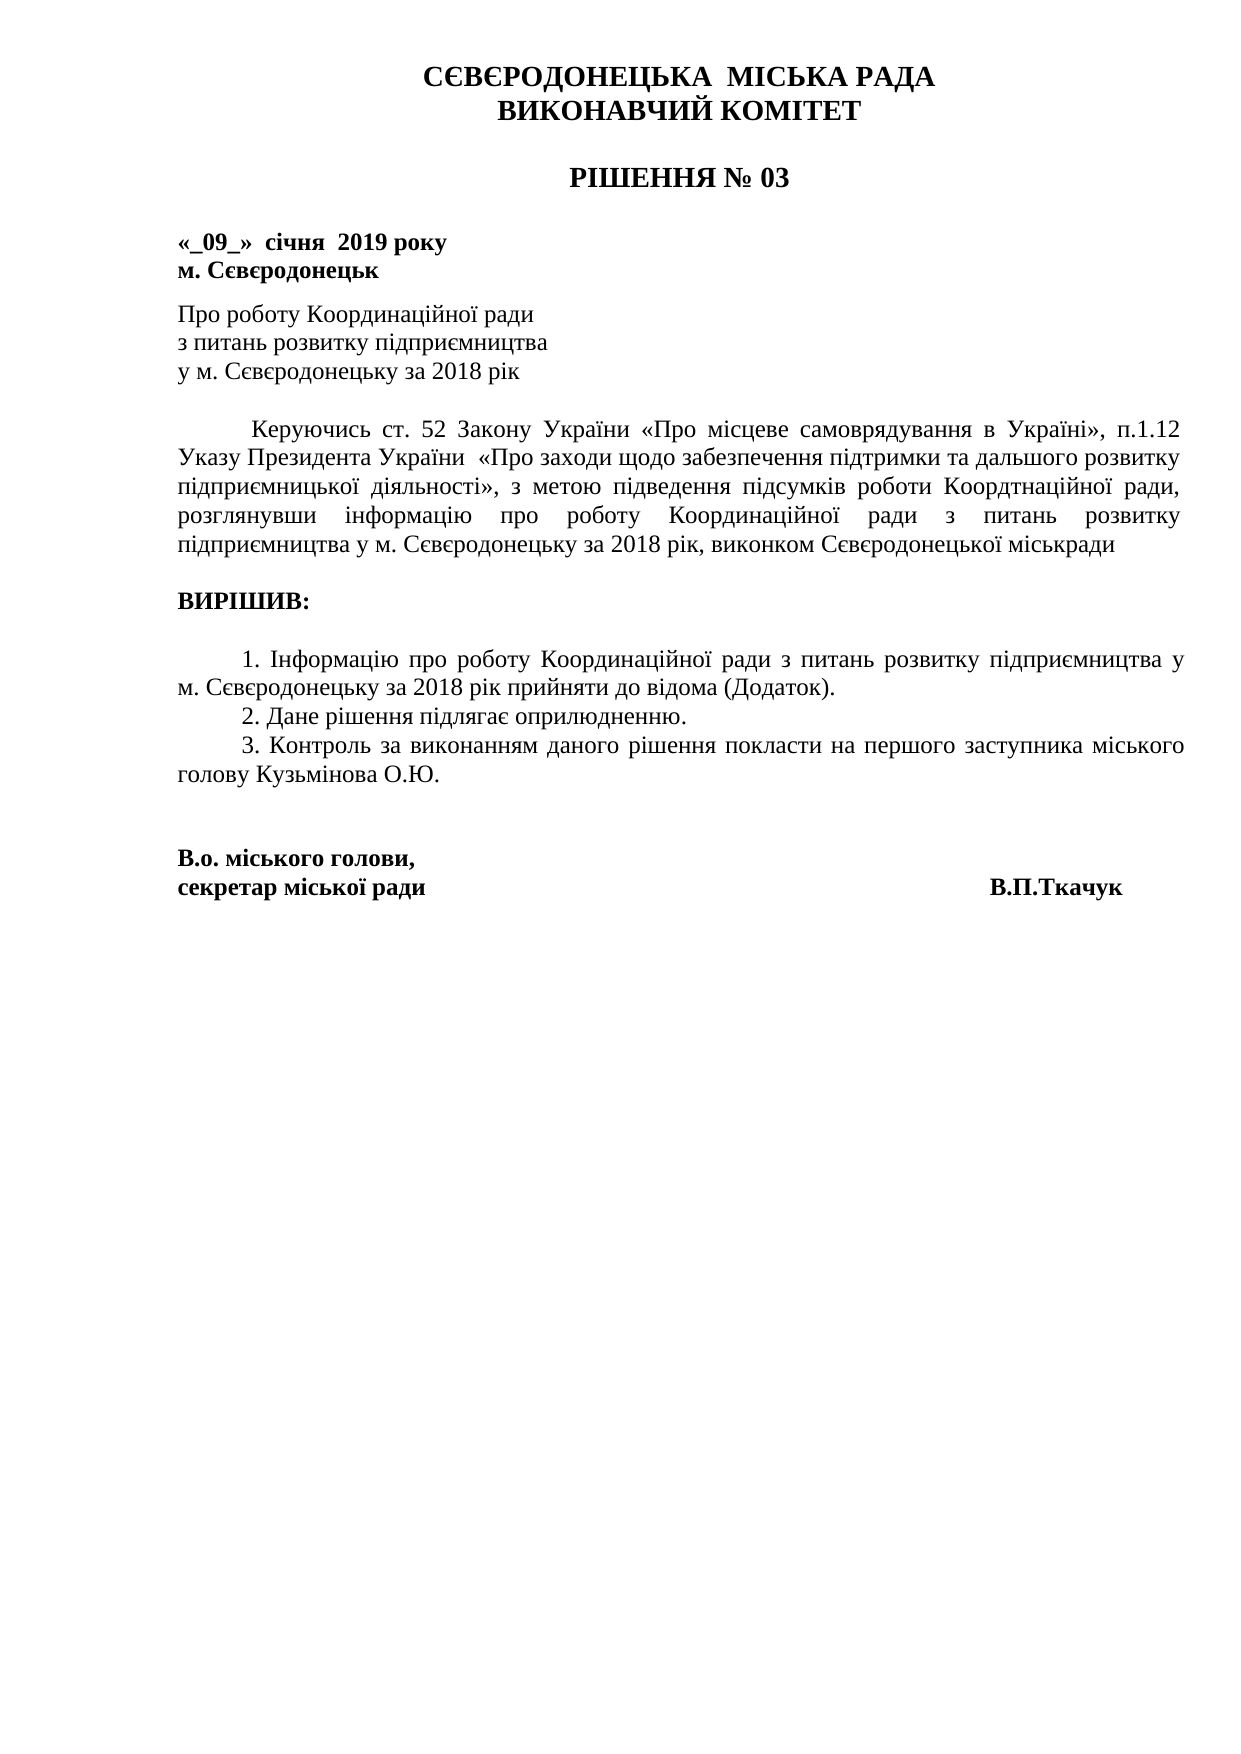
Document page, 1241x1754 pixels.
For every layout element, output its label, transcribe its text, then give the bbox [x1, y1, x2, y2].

text Про роботу Координаційної ради [177, 299, 1181, 327]
text з питань розвитку підприємництва [177, 327, 1181, 356]
text 3. Контроль за виконанням даного рішення покласти на першого заступника міського голову Кузьмінова О.Ю. [177, 730, 1186, 787]
title СЄВЄРОДОНЕЦЬКА МІСЬКА РАДА [177, 59, 1181, 93]
text Керуючись ст. 52 Закону України «Про місцеве самоврядування в Україні», п.1.12 Указу Президента України «Про заходи щодо забезпечення підтримки та дальшого розвитку підприємницької діяльності», з метою підведення підсумків роботи Коордтнаційної ради, розглянувши інформацію про роботу Координаційної ради з питань розвитку підприємництва у м. Сєвєродонецьку за 2018 рік, виконком Сєвєродонецької міськради [177, 414, 1181, 557]
text 1. Інформацію про роботу Координаційної ради з питань розвитку підприємництва у м. Сєвєродонецьку за 2018 рік прийняти до відома (Додаток). [177, 644, 1186, 701]
text секретар міської ради В.П.Ткачук [177, 872, 1181, 901]
text ВИКОНАВЧИЙ КОМІТЕТ [177, 93, 1181, 126]
text у м. Сєвєродонецьку за 2018 рік [177, 356, 1181, 385]
text 2. Дане рішення підлягає оприлюдненню. [177, 701, 1186, 730]
text «_09_» січня 2019 року [177, 227, 1181, 256]
text ВИРІШИВ: [177, 586, 1186, 615]
text В.о. міського голови, [177, 843, 1181, 872]
subtitle РІШЕННЯ № 03 [177, 160, 1181, 193]
text м. Сєвєродонецьк [177, 256, 1181, 284]
